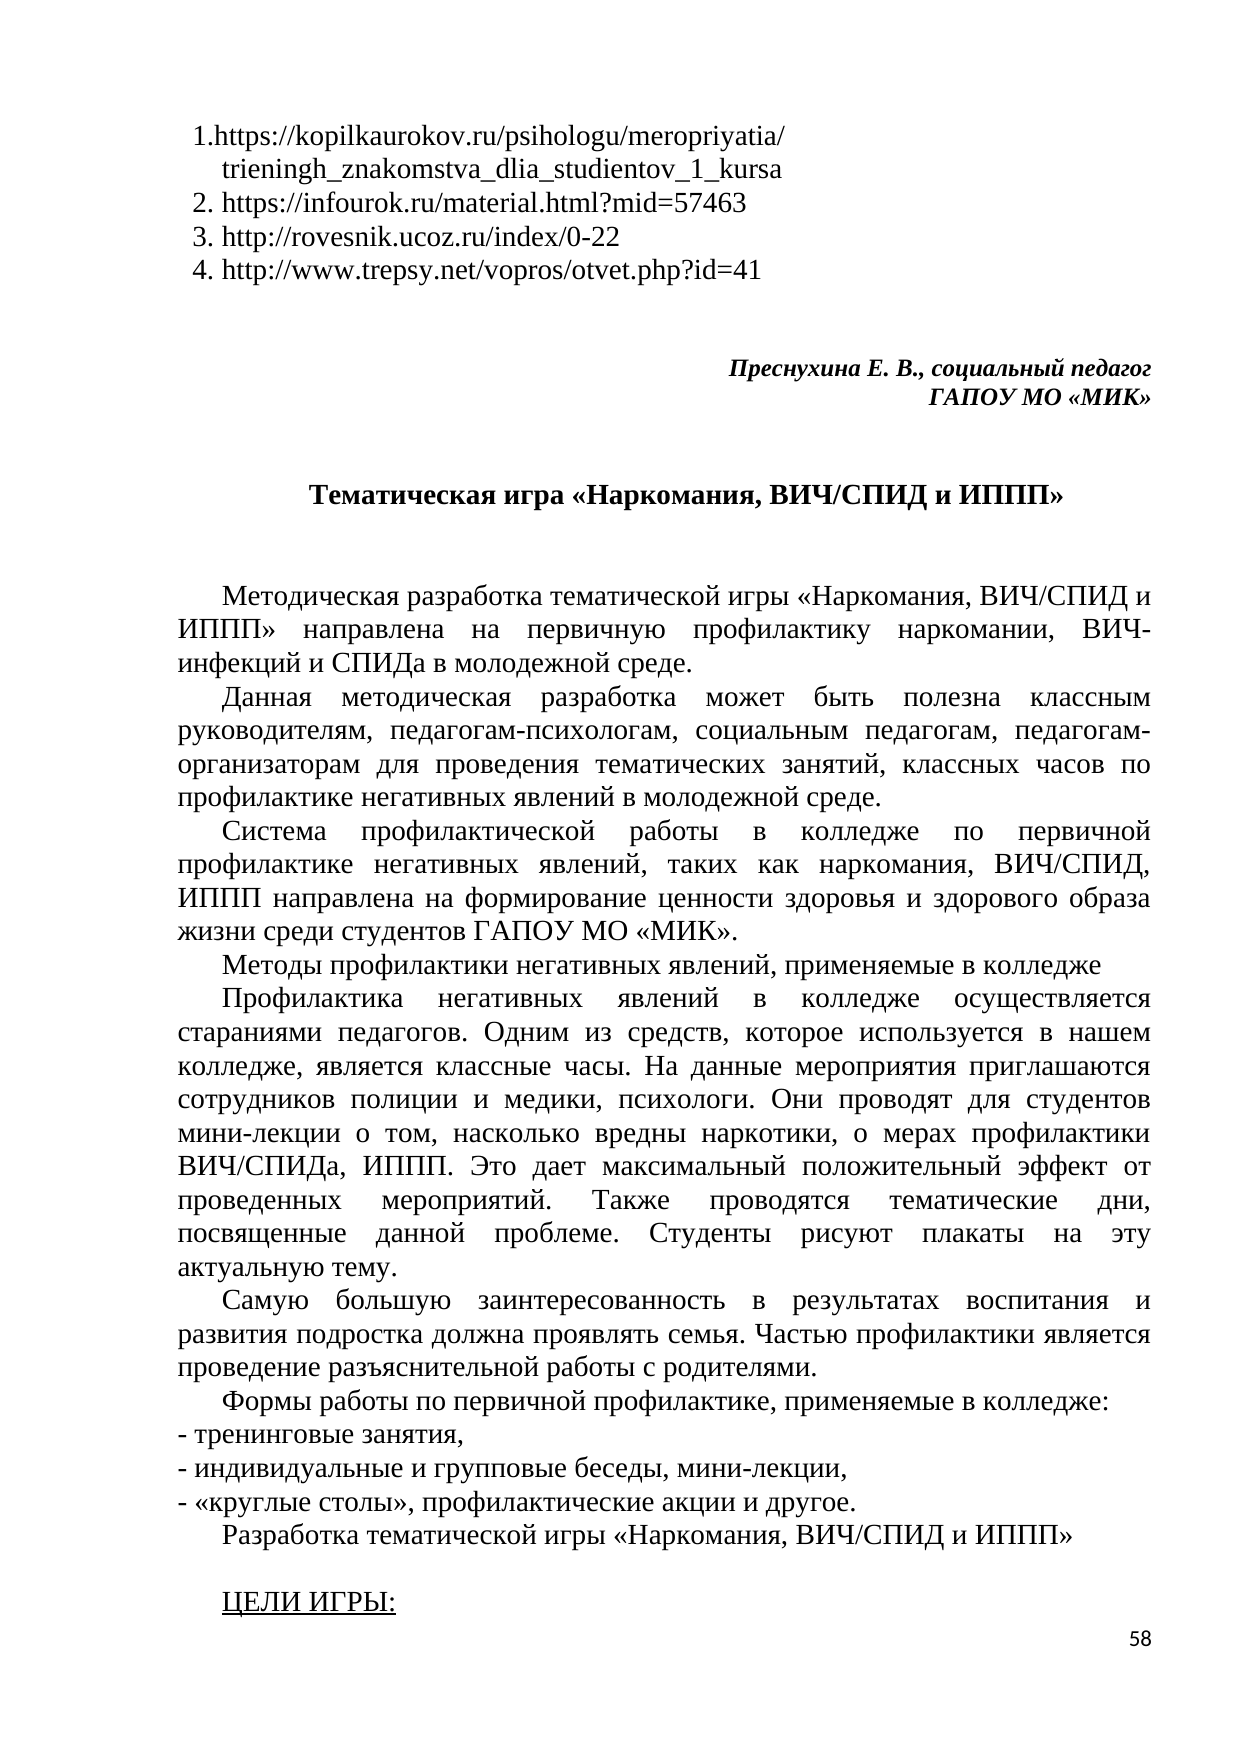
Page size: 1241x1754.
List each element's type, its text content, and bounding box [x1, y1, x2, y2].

text Методическая разработка тематической игры «Наркомания, ВИЧ/СПИД и ИППП» направлена на первичную профилактику наркомании, ВИЧ-инфекций и СПИДа в молодежной среде. [177, 578, 1152, 679]
text ЦЕЛИ ИГРЫ: [177, 1584, 1152, 1618]
text 2. https://infourok.ru/material.html?mid=57463 [192, 185, 1152, 219]
text - тренинговые занятия, [177, 1417, 1152, 1450]
text Формы работы по первичной профилактике, применяемые в колледже: [177, 1383, 1152, 1417]
text 4. http://www.trepsy.net/vopros/otvet.php?id=41 [192, 252, 1152, 286]
text Методы профилактики негативных явлений, применяемые в колледже [177, 947, 1152, 981]
text - индивидуальные и групповые беседы, мини-лекции, [177, 1450, 1152, 1484]
text Самую большую заинтересованность в результатах воспитания и развития подростка должна проявлять семья. Частью профилактики является проведение разъяснительной работы с родителями. [177, 1282, 1152, 1383]
text 1.https://kopilkaurokov.ru/psihologu/meropriyatia/trieningh_znakomstva_dlia_studientov_1_kursa [192, 118, 1152, 185]
text Разработка тематической игры «Наркомания, ВИЧ/СПИД и ИППП» [177, 1517, 1152, 1551]
text Преснухина Е. В., социальный педагог [177, 353, 1152, 382]
text ГАПОУ МО «МИК» [177, 382, 1152, 410]
text Профилактика негативных явлений в колледже осуществляется стараниями педагогов. Одним из средств, которое используется в нашем колледже, является классные часы. На данные мероприятия приглашаются сотрудников полиции и медики, психологи. Они проводят для студентов мини-лекции о том, насколько вредны наркотики, о мерах профилактики ВИЧ/СПИДа, ИППП. Это дает максимальный положительный эффект от проведенных мероприятий. Также проводятся тематические дни, посвященные данной проблеме. Студенты рисуют плакаты на эту актуальную тему. [177, 981, 1152, 1282]
text Система профилактической работы в колледже по первичной профилактике негативных явлений, таких как наркомания, ВИЧ/СПИД, ИППП направлена на формирование ценности здоровья и здорового образа жизни среди студентов ГАПОУ МО «МИК». [177, 813, 1152, 947]
text Данная методическая разработка может быть полезна классным руководителям, педагогам-психологам, социальным педагогам, педагогам-организаторам для проведения тематических занятий, классных часов по профилактике негативных явлений в молодежной среде. [177, 679, 1152, 813]
text Тематическая игра «Наркомания, ВИЧ/СПИД и ИППП» [177, 477, 1152, 511]
text - «круглые столы», профилактические акции и другое. [177, 1484, 1152, 1517]
text 3. http://rovesnik.ucoz.ru/index/0-22 [192, 219, 1152, 252]
